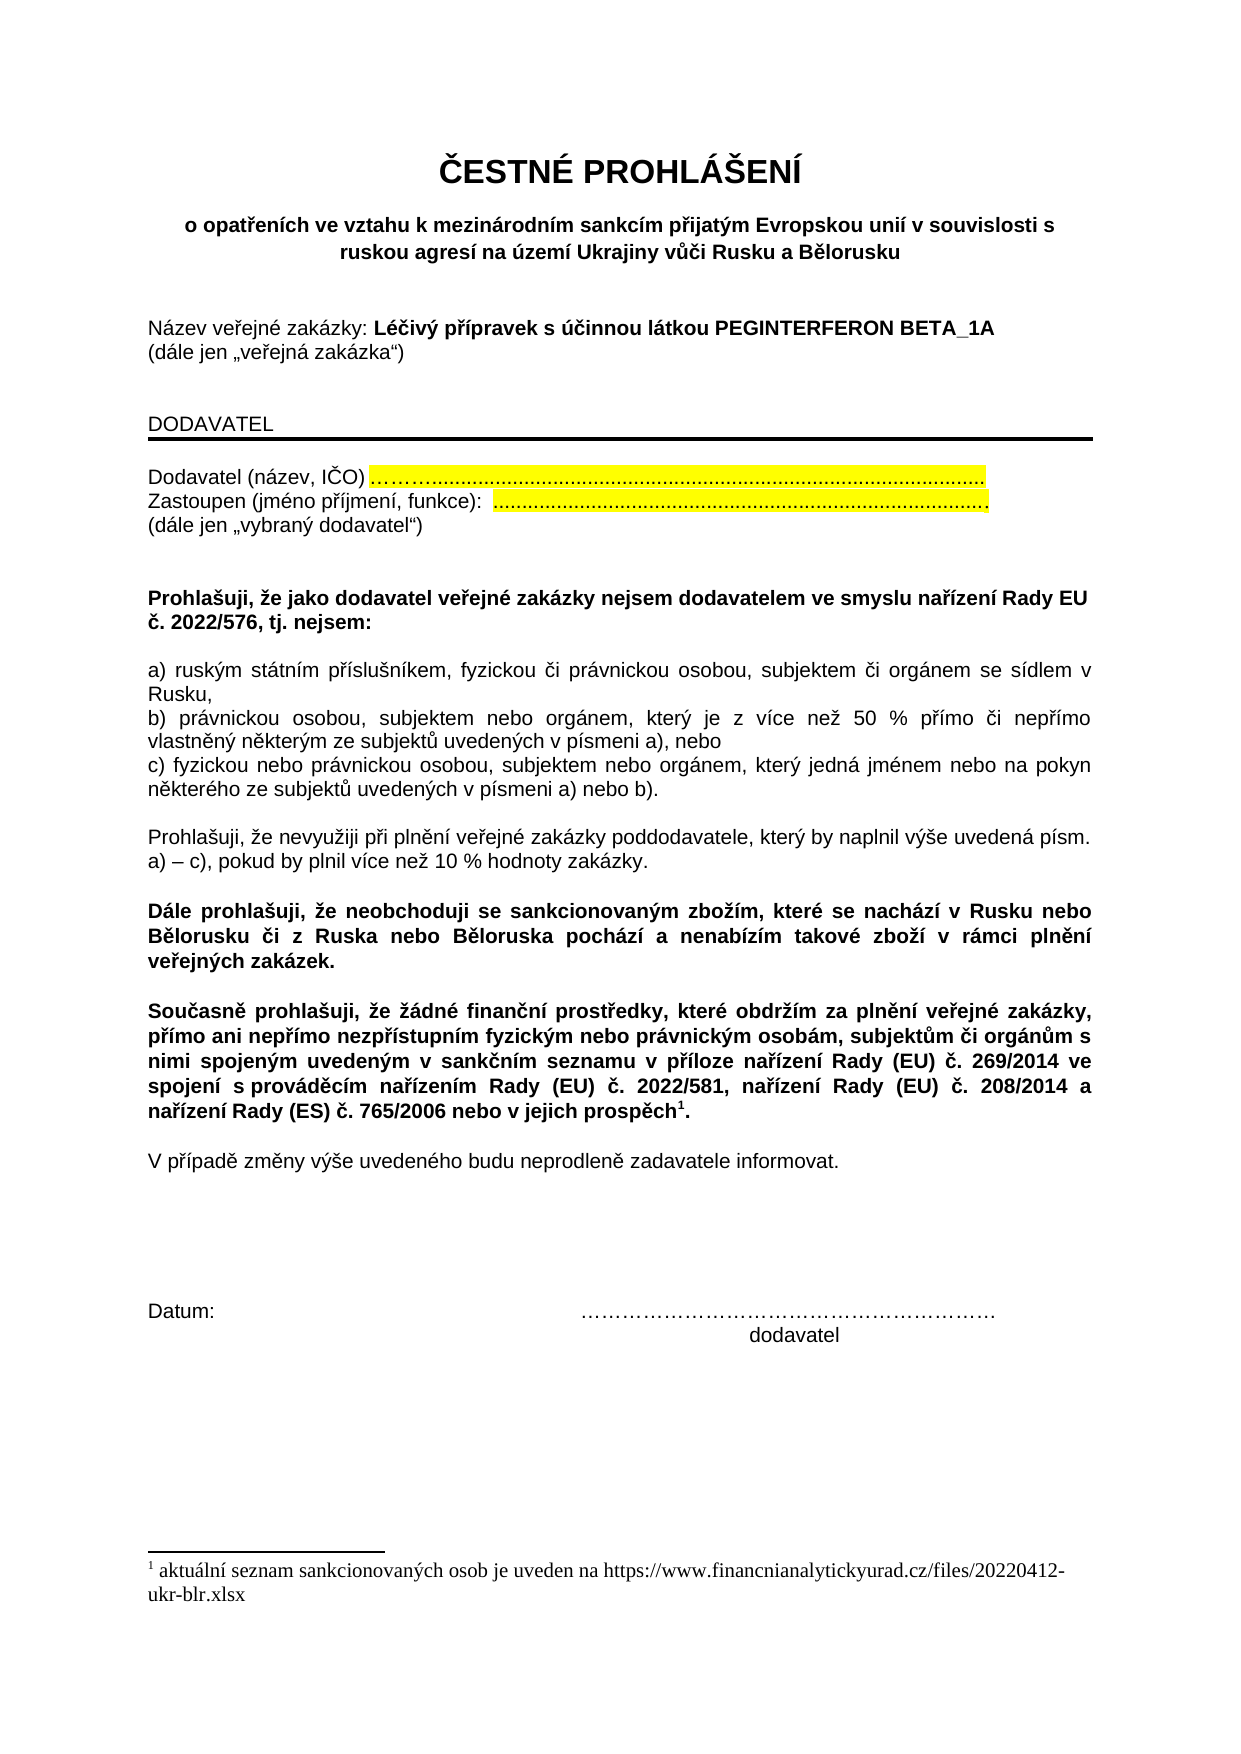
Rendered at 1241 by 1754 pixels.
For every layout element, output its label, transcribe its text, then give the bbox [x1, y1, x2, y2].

text DODAVATEL [148, 411, 1093, 437]
subtitle ČESTNÉ PROHLÁŠENÍ [148, 164, 1093, 189]
text (dále jen „veřejná zakázka“) [148, 339, 1093, 363]
text o opatřeních ve vztahu k mezinárodním sankcím přijatým Evropskou unií v souvislosti s ruskou agresí na území Ukrajiny vůči Rusku a Bělorusku [148, 213, 1093, 264]
text (dále jen „vybraný dodavatel“) [148, 513, 1093, 537]
text Prohlašuji, že jako dodavatel veřejné zakázky nejsem dodavatelem ve smyslu nařízení Rady EU č. 2022/576, tj. nejsem: [148, 586, 1093, 633]
list dodavatel [664, 1323, 1196, 1347]
subtitle Dále prohlašuji, že neobchoduji se sankcionovaným zbožím, které se nachází v Rusku nebo Bělorusku či z Ruska nebo Běloruska pochází a nenabízím takové zboží v rámci plnění veřejných zakázek. [148, 898, 1093, 973]
text Zastoupen (jméno příjmení, funkce): ...................................................................................... [148, 488, 1093, 513]
text Prohlašuji, že nevyužiji při plnění veřejné zakázky poddodavatele, který by naplnil výše uvedená písm. a) – c), pokud by plnil více než 10 % hodnoty zakázky. [148, 825, 1093, 873]
text a) ruským státním příslušníkem, fyzickou či právnickou osobou, subjektem či orgánem se sídlem v Rusku, [148, 657, 1093, 705]
subtitle Současně prohlašuji, že žádné finanční prostředky, které obdržím za plnění veřejné zakázky, přímo ani nepřímo nezpřístupním fyzickým nebo právnickým osobám, subjektům či orgánům s nimi spojeným uvedeným v sankčním seznamu v příloze nařízení Rady (EU) č. 269/2014 ve spojení s prováděcím nařízením Rady (EU) č. 2022/581, nařízení Rady (EU) č. 208/2014 a nařízení Rady (ES) č. 765/2006 nebo v jejich prospěch. [148, 998, 1093, 1123]
text b) právnickou osobou, subjektem nebo orgánem, který je z více než 50 % přímo či nepřímo vlastněný některým ze subjektů uvedených v písmeni a), nebo [148, 705, 1093, 753]
subtitle Datum: …………………………………………………… [148, 1298, 1093, 1323]
text Dodavatel (název, IČO) ………................................................................................................ [148, 464, 1093, 488]
text Název veřejné zakázky: Léčivý přípravek s účinnou látkou PEGINTERFERON BETA_1A [148, 316, 1093, 339]
text c) fyzickou nebo právnickou osobou, subjektem nebo orgánem, který jedná jménem nebo na pokyn některého ze subjektů uvedených v písmeni a) nebo b). [148, 753, 1093, 801]
subtitle V případě změny výše uvedeného budu neprodleně zadavatele informovat. [148, 1148, 1093, 1173]
